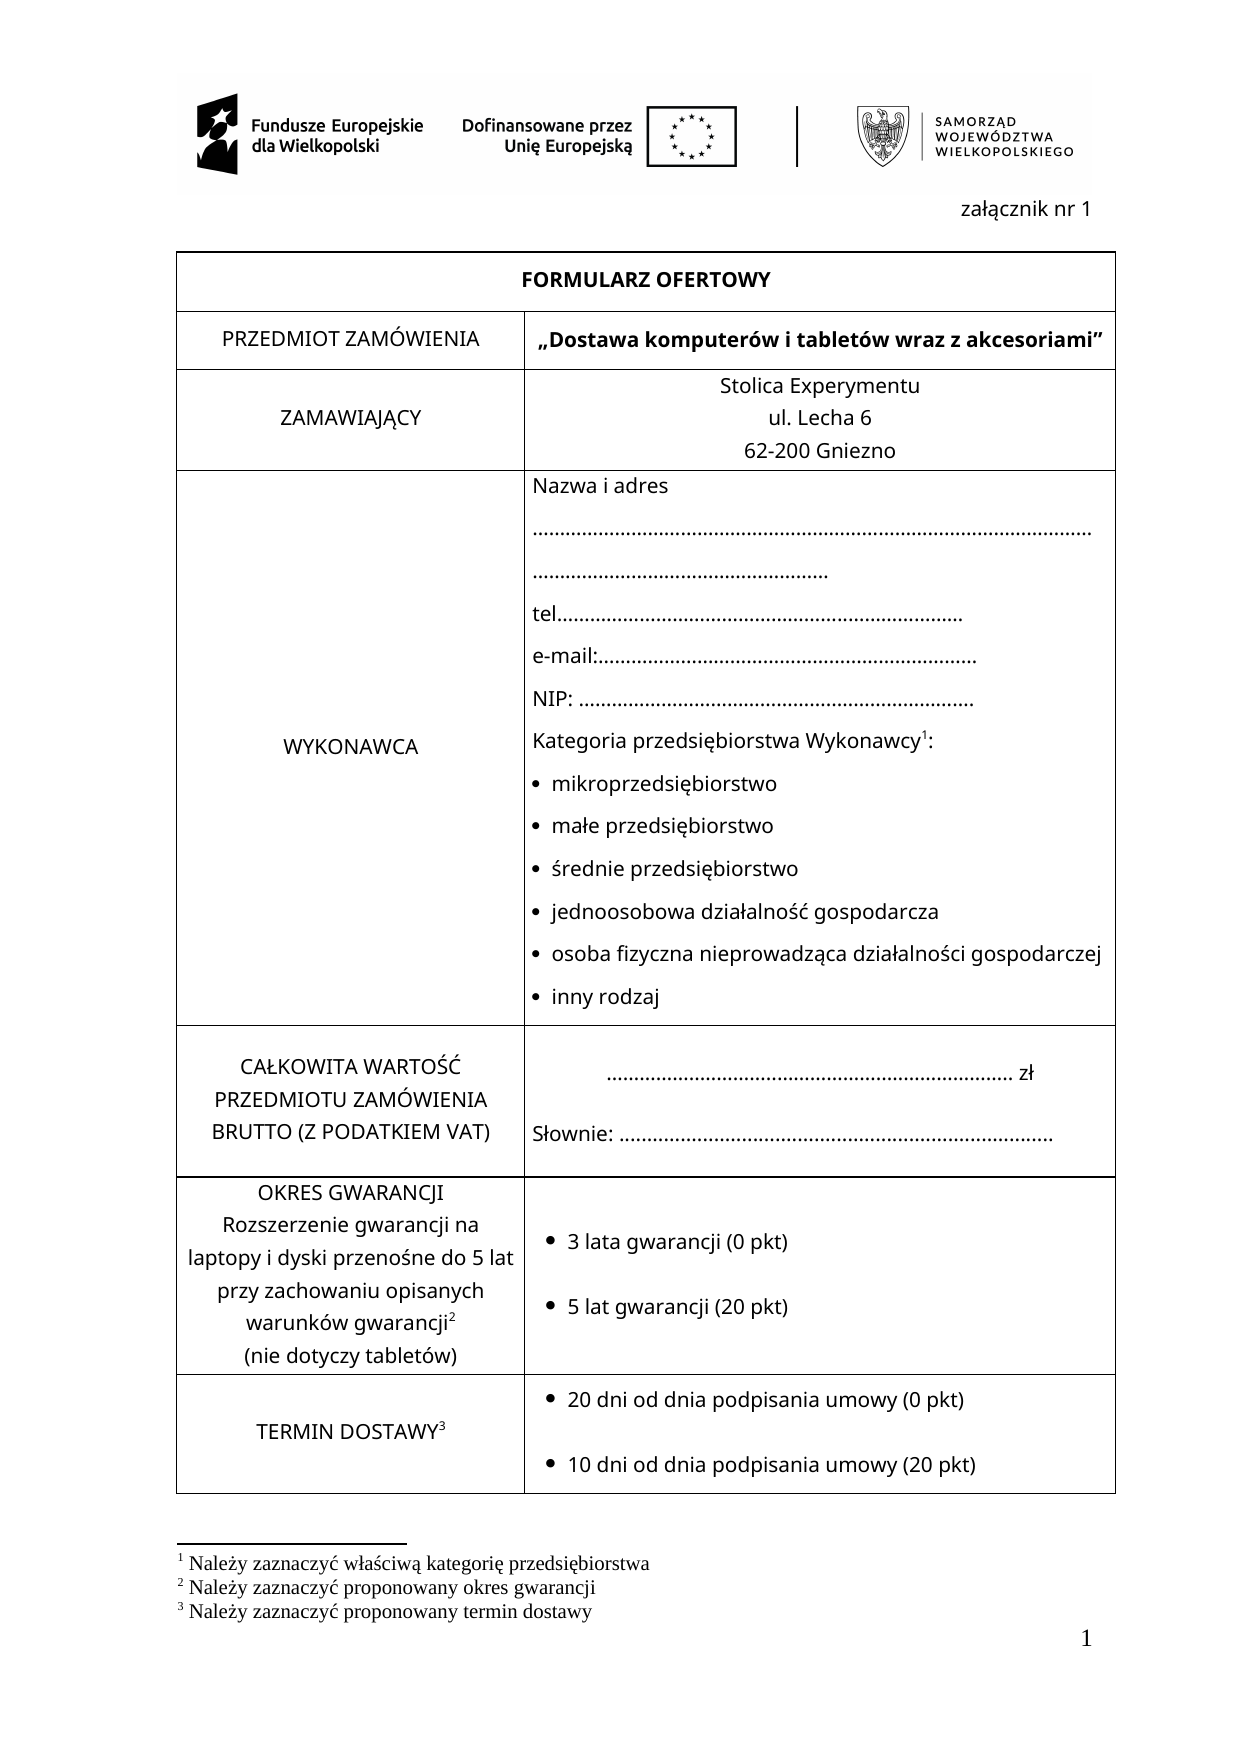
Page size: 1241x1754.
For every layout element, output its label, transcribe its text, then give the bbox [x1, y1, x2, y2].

table_cell WYKONAWCA [177, 471, 524, 1025]
picture [177, 73, 1093, 195]
table_cell 20 dni od dnia podpisania umowy (0 pkt) 10 dni od dnia podpisania umowy (20 pkt) [525, 1375, 1115, 1492]
table_cell „Dostawa komputerów i tabletów wraz z akcesoriami” [525, 312, 1115, 369]
table_cell 3 lata gwarancji (0 pkt) 5 lat gwarancji (20 pkt) [525, 1178, 1115, 1374]
table_header FORMULARZ OFERTOWY [177, 253, 1115, 311]
table_cell CAŁKOWITA WARTOŚĆ PRZEDMIOTU ZAMÓWIENIA BRUTTO (Z PODATKIEM VAT) [177, 1026, 524, 1176]
table_cell Nazwa i adres ………………………………………………………………………………………………………………………………………… tel……………………………………………..………………… e-mail:………………………………………...………………… NIP: ………………………………………..……………………. Kategoria przedsiębiorstwa Wykonawcy: mikroprzedsiębiorstwo małe przedsiębiorstwo średnie przedsiębiorstwo jednoosobowa działalność gospodarcza osoba fizyczna nieprowadząca działalności gospodarczej inny rodzaj [525, 471, 1115, 1025]
table_cell ……………..…………..………………..………………….. zł Słownie: .............................................................................. [525, 1026, 1115, 1176]
table_cell TERMIN DOSTAWY [177, 1375, 524, 1492]
table_cell PRZEDMIOT ZAMÓWIENIA [177, 312, 524, 369]
table_cell Stolica Experymentu ul. Lecha 6 62-200 Gniezno [525, 370, 1115, 470]
table_cell OKRES GWARANCJI Rozszerzenie gwarancji na laptopy i dyski przenośne do 5 lat przy zachowaniu opisanych warunków gwarancji (nie dotyczy tabletów) [177, 1178, 524, 1374]
table_cell ZAMAWIAJĄCY [177, 370, 524, 470]
